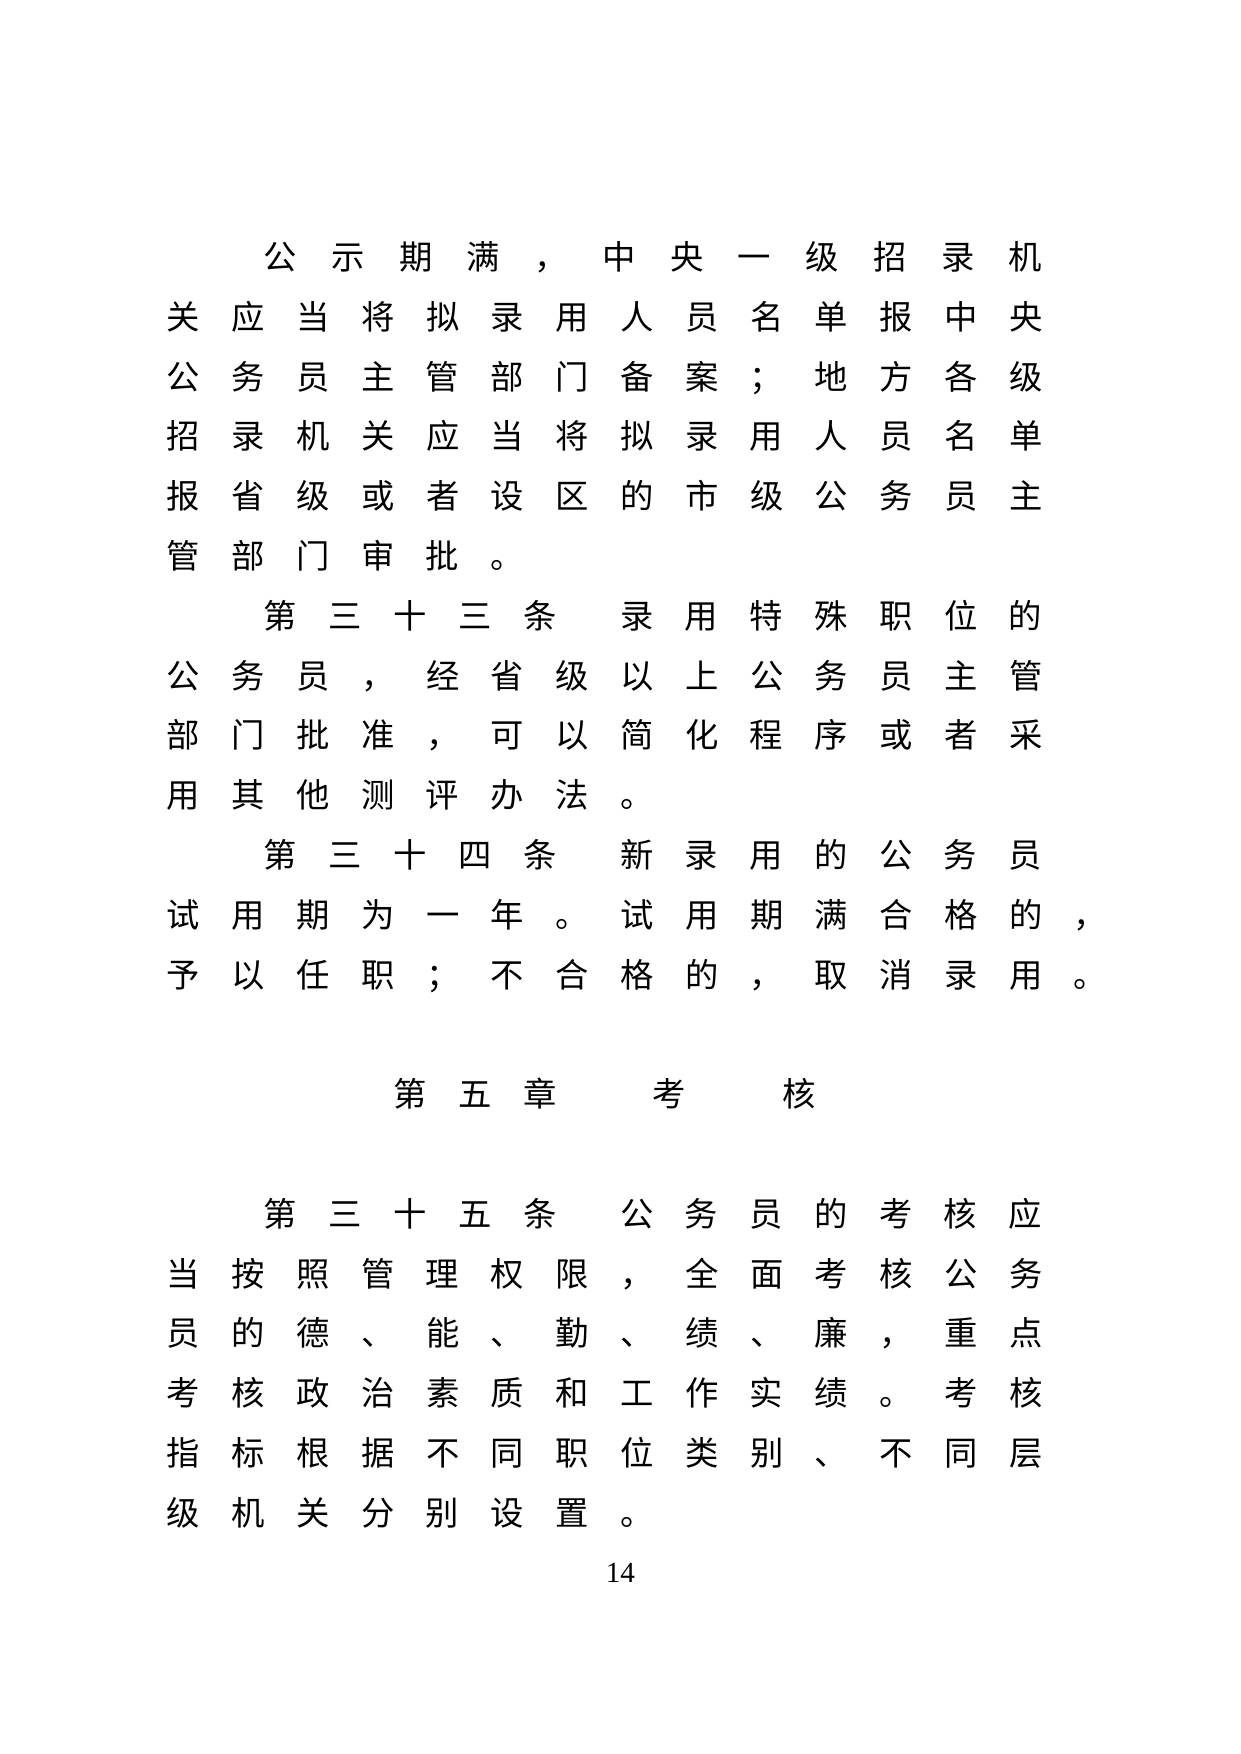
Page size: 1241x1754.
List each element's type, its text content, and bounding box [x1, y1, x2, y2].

text 公示期满，中央一级招录机关应当将拟录用人员名单报中央公务员主管部门备案；地方各级招录机关应当将拟录用人员名单报省级或者设区的市级公务员主管部门审批。 [167, 225, 1074, 584]
text 第三十五条 公务员的考核应当按照管理权限，全面考核公务员的德、能、勤、绩、廉，重点考核政治素质和工作实绩。考核指标根据不同职位类别、不同层级机关分别设置。 [167, 1182, 1074, 1541]
text 第五章 考 核 [167, 1062, 1074, 1122]
text 第三十四条 新录用的公务员试用期为一年。试用期满合格的，予以任职；不合格的，取消录用。 [167, 823, 1074, 1002]
text 第三十三条 录用特殊职位的公务员，经省级以上公务员主管部门批准，可以简化程序或者采用其他测评办法。 [167, 584, 1074, 823]
